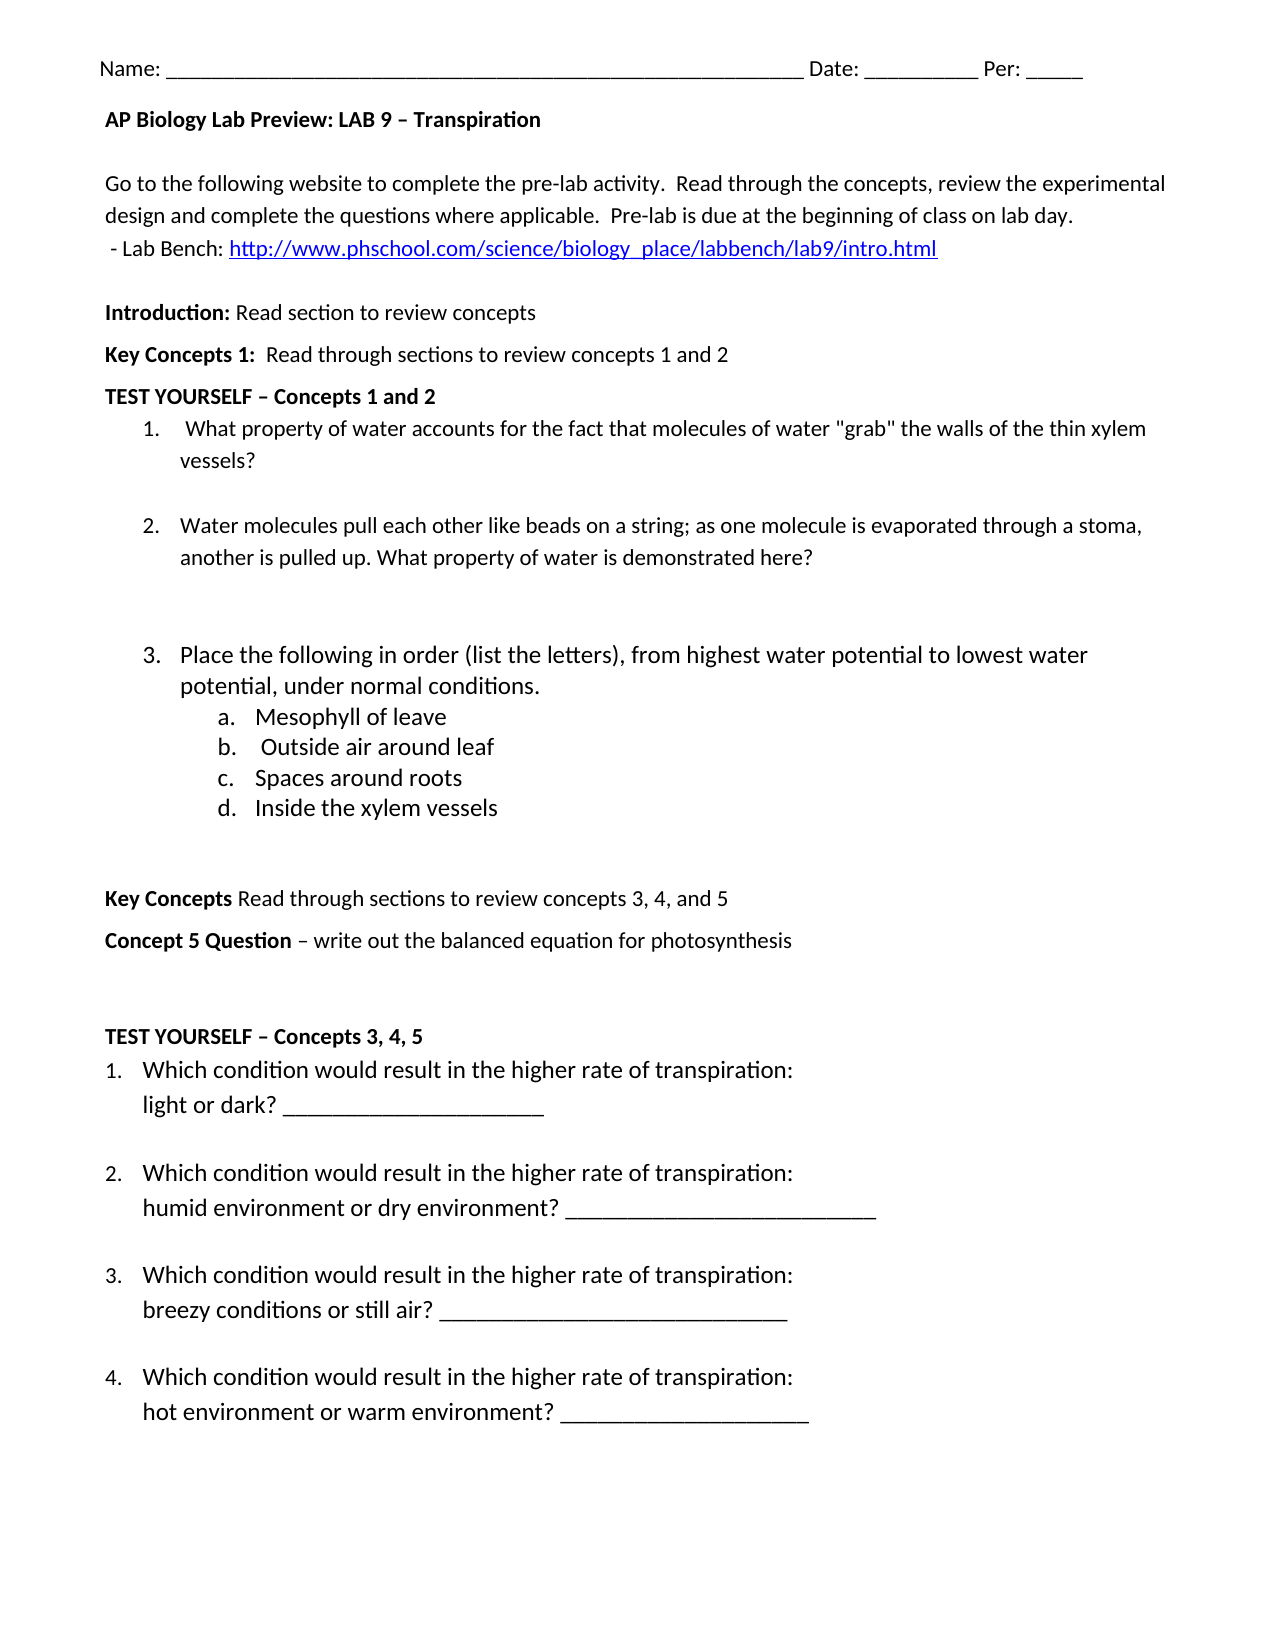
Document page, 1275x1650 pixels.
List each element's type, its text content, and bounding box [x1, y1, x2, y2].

list Place the following in order (list the letters), from highest water potential to lowest water potential, under normal conditions. [142, 639, 1170, 701]
text Key Concepts 1: Read through sections to review concepts 1 and 2 [105, 340, 1170, 368]
text Go to the following website to complete the pre-lab activity. Read through the concepts, review the experimental design and complete the questions where applicable. Pre-lab is due at the beginning of class on lab day. [105, 169, 1170, 229]
text Concept 5 Question – write out the balanced equation for photosynthesis [105, 926, 1170, 954]
list Spaces around roots [217, 762, 1170, 792]
list What property of water accounts for the fact that molecules of water "grab" the walls of the thin xylem vessels? [142, 414, 1170, 474]
list Which condition would result in the higher rate of transpiration: hot environment or warm environment? ____________________ [105, 1361, 1170, 1427]
list Mesophyll of leave [217, 701, 1170, 731]
text TEST YOURSELF – Concepts 3, 4, 5 [105, 1022, 1170, 1050]
text Introduction: Read section to review concepts [105, 298, 1170, 326]
text TEST YOURSELF – Concepts 1 and 2 [105, 382, 1170, 410]
list Which condition would result in the higher rate of transpiration: breezy conditions or still air? ____________________________ [105, 1259, 1170, 1324]
list Outside air around leaf [217, 731, 1170, 762]
list Which condition would result in the higher rate of transpiration: humid environment or dry environment? _________________________ [105, 1157, 1170, 1222]
list Inside the xylem vessels [217, 792, 1170, 823]
list Water molecules pull each other like beads on a string; as one molecule is evaporated through a stoma, another is pulled up. What property of water is demonstrated here? [142, 511, 1170, 571]
list Which condition would result in the higher rate of transpiration: light or dark? _____________________ [105, 1054, 1170, 1120]
text - Lab Bench: http://www.phschool.com/science/biology_place/labbench/lab9/intro.html [105, 234, 1170, 262]
text Key Concepts Read through sections to review concepts 3, 4, and 5 [105, 884, 1170, 912]
text AP Biology Lab Preview: LAB 9 – Transpiration [105, 105, 1170, 133]
